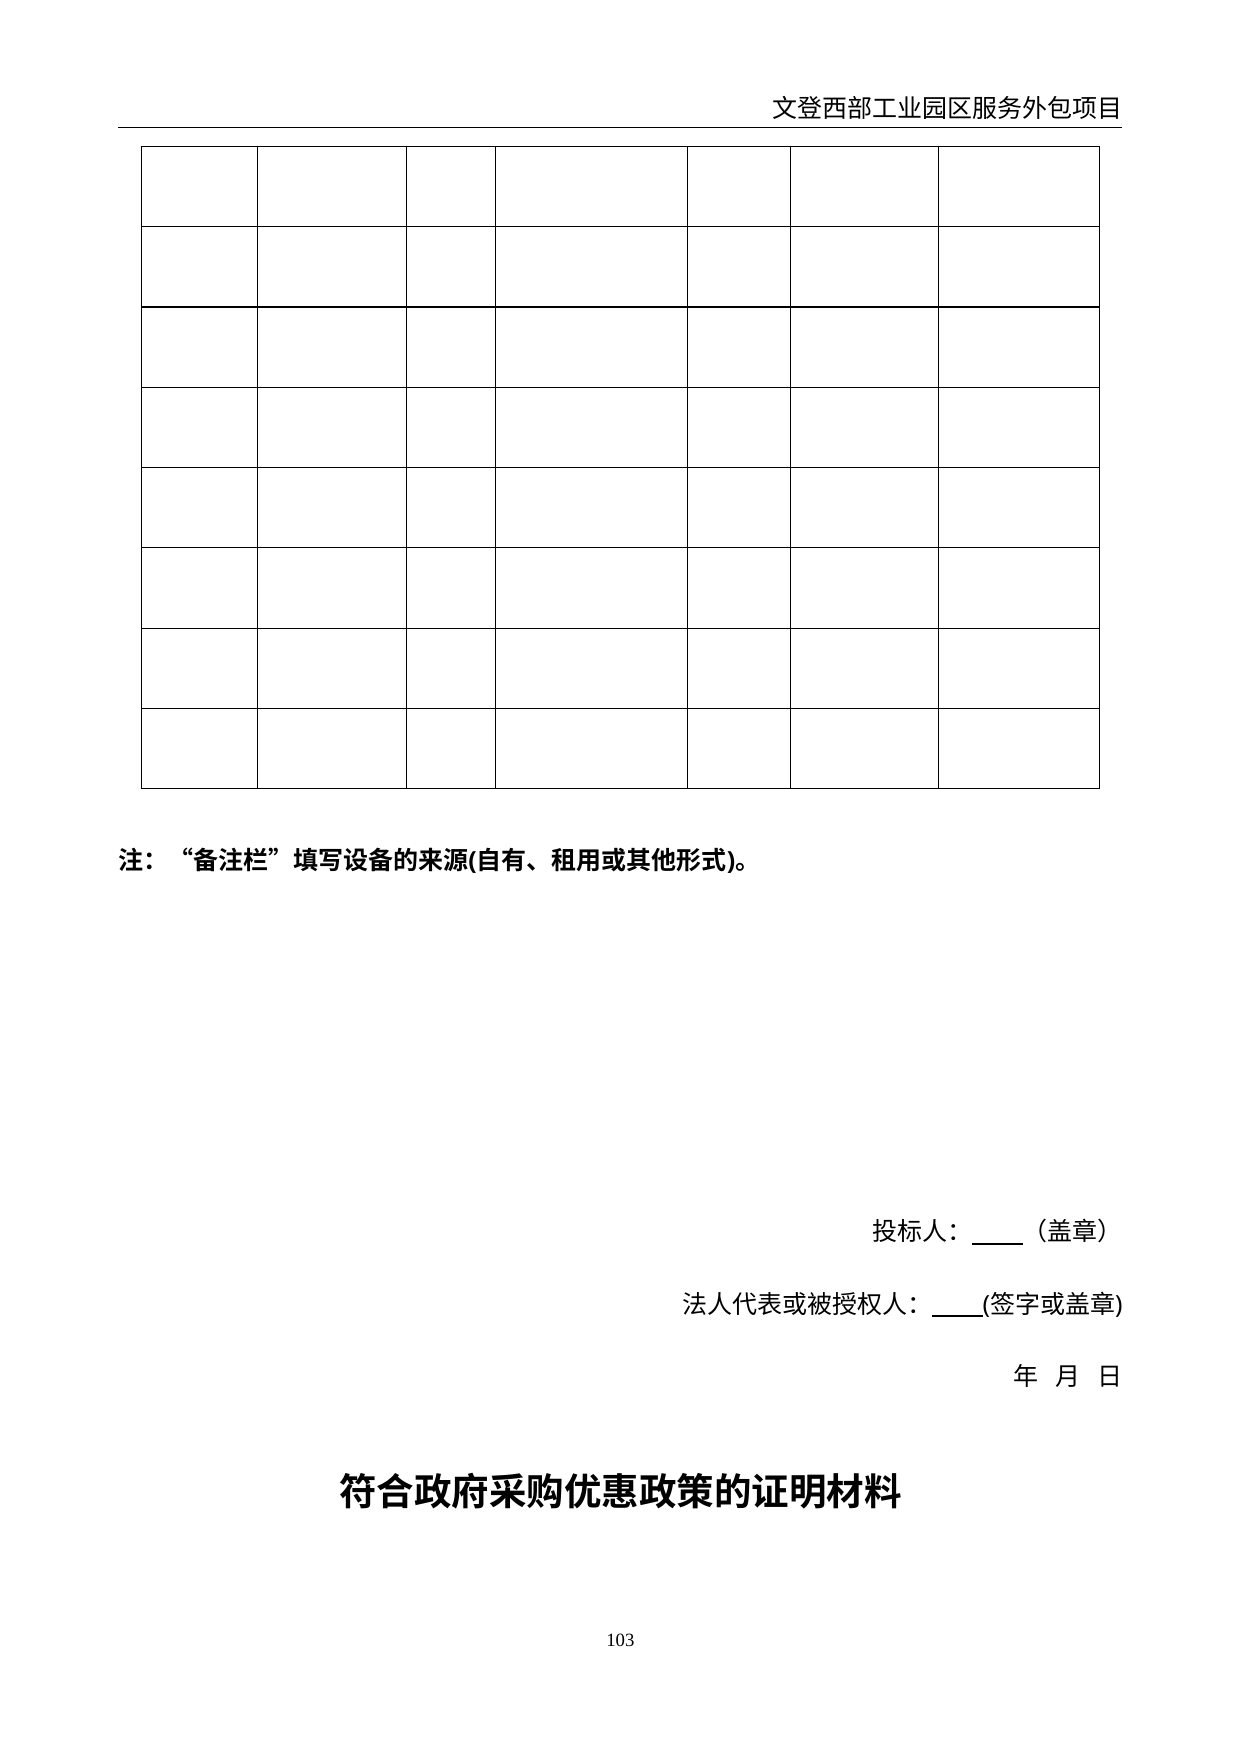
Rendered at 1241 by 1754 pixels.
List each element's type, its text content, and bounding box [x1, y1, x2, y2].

table_cell [496, 388, 687, 467]
table_cell [407, 388, 495, 467]
table_cell [258, 147, 406, 226]
table_cell [496, 227, 687, 306]
table_cell [258, 548, 406, 628]
table_cell [791, 468, 938, 547]
table_cell [496, 147, 687, 226]
table_cell [496, 468, 687, 547]
table_cell [407, 548, 495, 628]
table_cell [496, 709, 687, 788]
table_cell [939, 227, 1099, 306]
table_cell [791, 227, 938, 306]
table_cell [142, 308, 257, 387]
table_cell [407, 227, 495, 306]
text 注：“备注栏”填写设备的来源(自有、租用或其他形式)。 [118, 840, 1072, 877]
table_cell [407, 709, 495, 788]
table_cell [258, 388, 406, 467]
table_cell [688, 227, 790, 306]
table_cell [142, 548, 257, 628]
table_cell [939, 548, 1099, 628]
table_cell [791, 308, 938, 387]
table_cell [407, 629, 495, 708]
table_cell [939, 308, 1099, 387]
table_cell [791, 709, 938, 788]
table_cell [791, 629, 938, 708]
table_cell [258, 468, 406, 547]
table_cell [688, 468, 790, 547]
table_cell [258, 227, 406, 306]
table_cell [496, 548, 687, 628]
table_cell [258, 629, 406, 708]
table_cell [939, 709, 1099, 788]
table_cell [258, 308, 406, 387]
table_cell [939, 147, 1099, 226]
table_cell [688, 308, 790, 387]
table_cell [142, 227, 257, 306]
table_cell [939, 388, 1099, 467]
table_cell [688, 548, 790, 628]
table_cell [688, 629, 790, 708]
table_cell [407, 147, 495, 226]
text 投标人： （盖章） [118, 1212, 1122, 1248]
table_cell [688, 147, 790, 226]
table_cell [939, 629, 1099, 708]
text 年 月 日 [118, 1357, 1122, 1393]
table_cell [142, 468, 257, 547]
table_cell [791, 388, 938, 467]
table_cell [142, 147, 257, 226]
table_cell [407, 468, 495, 547]
table_cell [791, 548, 938, 628]
table_cell [407, 308, 495, 387]
table_cell [142, 629, 257, 708]
table_cell [688, 388, 790, 467]
text 符合政府采购优惠政策的证明材料 [118, 1462, 1122, 1517]
table_cell [142, 388, 257, 467]
table_cell [258, 709, 406, 788]
table_cell [791, 147, 938, 226]
table_cell [496, 308, 687, 387]
table_cell [688, 709, 790, 788]
text 法人代表或被授权人： (签字或盖章) [118, 1284, 1122, 1321]
table_cell [496, 629, 687, 708]
table_cell [939, 468, 1099, 547]
table_cell [142, 709, 257, 788]
